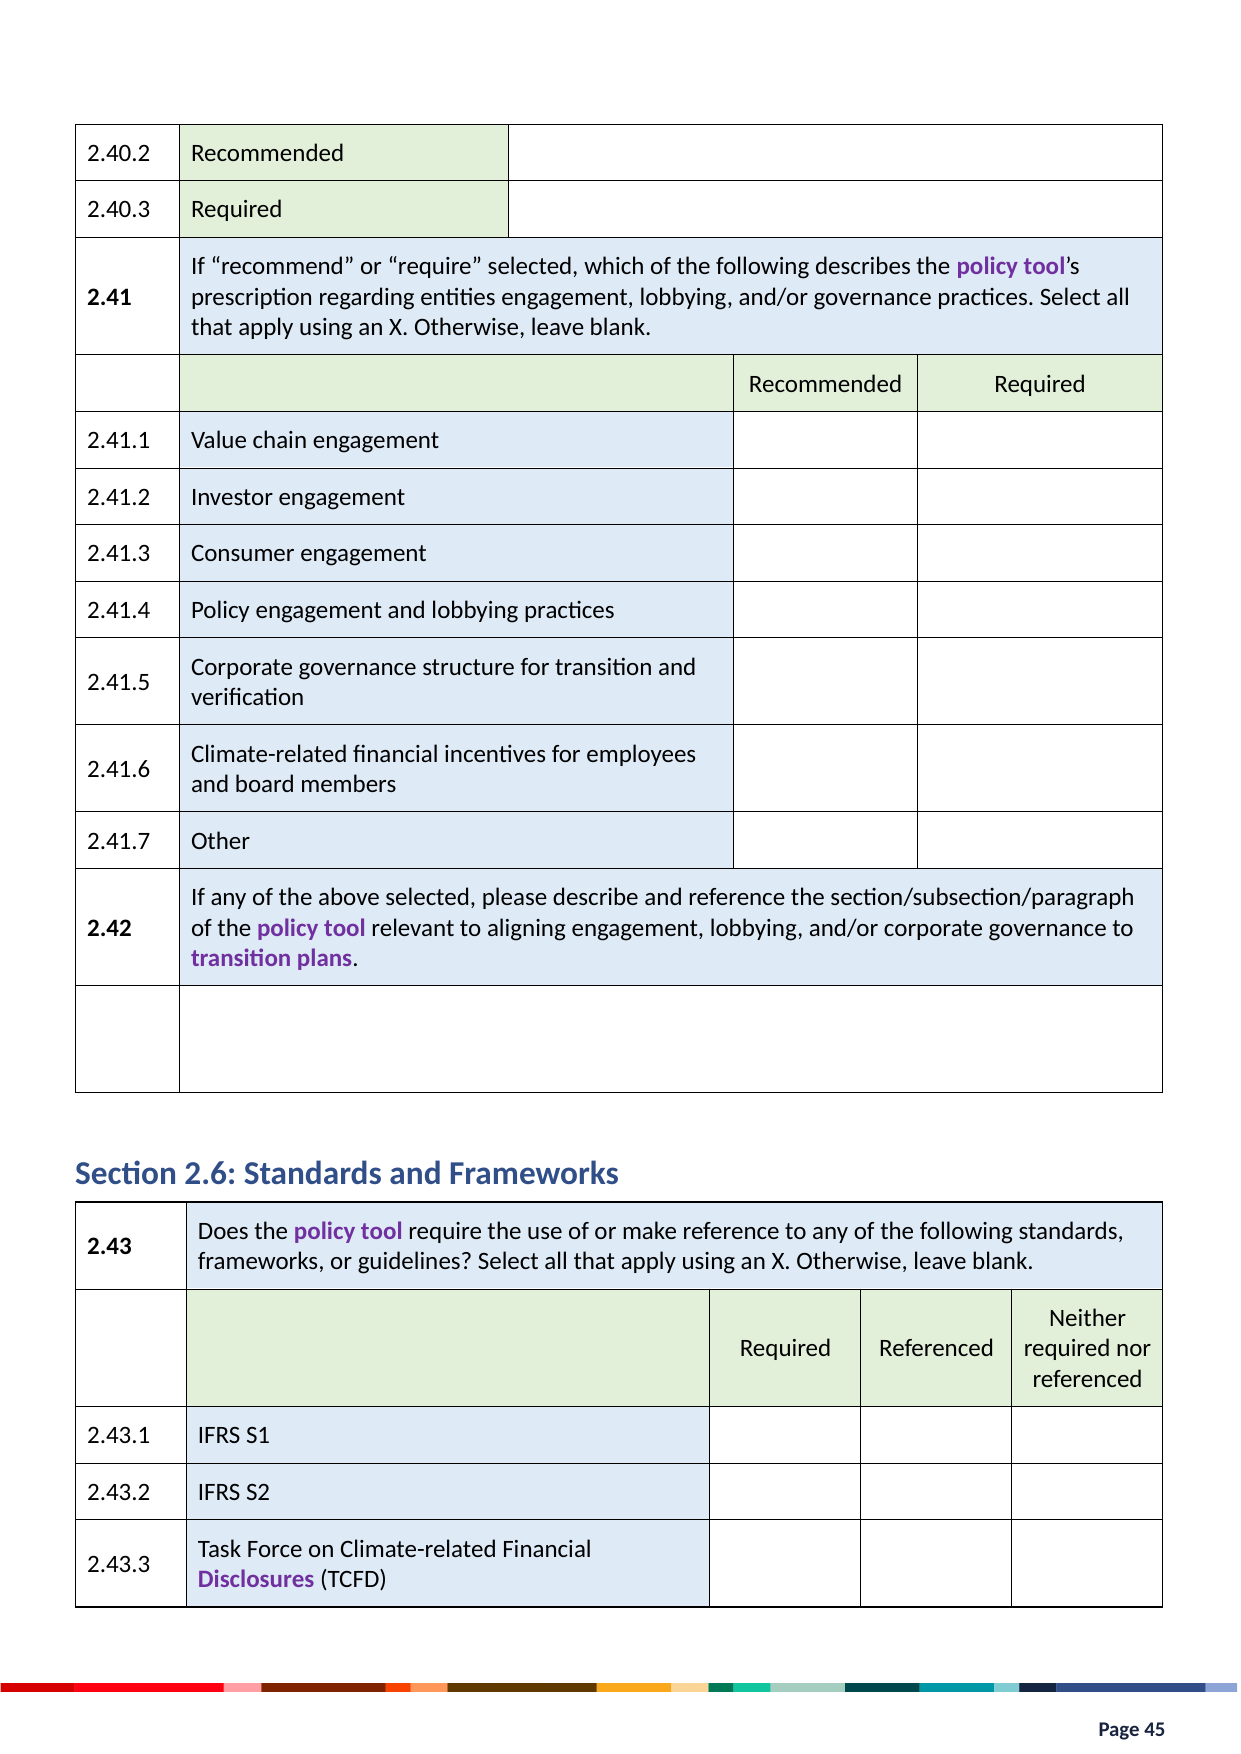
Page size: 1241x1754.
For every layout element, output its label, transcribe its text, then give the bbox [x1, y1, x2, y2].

table_cell 2.41.5 [76, 638, 179, 724]
table_cell [918, 469, 1162, 524]
table_header Does the policy tool require the use of or make reference to any of the following standards, frameworks, or guidelines? Select all that apply using an X. Otherwise, leave blank. [187, 1203, 1162, 1288]
table_cell Task Force on Climate-related Financial Disclosures (TCFD) [187, 1520, 709, 1606]
table_cell Corporate governance structure for transition and verification [180, 638, 733, 724]
table_cell [734, 525, 917, 581]
table_cell [918, 812, 1162, 868]
table_cell [187, 1290, 709, 1406]
table_cell [1012, 1407, 1162, 1463]
table_cell 2.41.2 [76, 469, 179, 524]
table_cell Policy engagement and lobbying practices [180, 582, 733, 637]
table_cell [710, 1520, 860, 1606]
table_cell [918, 725, 1162, 811]
table_cell [861, 1407, 1011, 1463]
table_cell Recommended [734, 355, 917, 411]
table_cell Required [180, 181, 508, 237]
table_cell [734, 469, 917, 524]
picture [0, 1683, 1236, 1692]
table_cell [734, 725, 917, 811]
table_cell [734, 582, 917, 637]
table_cell 2.41 [76, 238, 179, 354]
table_cell 2.40.3 [76, 181, 179, 237]
table_cell 2.41.6 [76, 725, 179, 811]
table_cell 2.43.2 [76, 1464, 186, 1519]
table_cell Neither required nor referenced [1012, 1290, 1162, 1406]
table_cell Consumer engagement [180, 525, 733, 581]
table_cell [1012, 1520, 1162, 1606]
table_cell 2.42 [76, 869, 179, 985]
table_cell [76, 355, 179, 411]
table_header 2.43 [76, 1203, 186, 1288]
table_cell [734, 638, 917, 724]
table_cell Referenced [861, 1290, 1011, 1406]
table_cell 2.41.4 [76, 582, 179, 637]
table_cell [180, 355, 733, 411]
table_cell Required [710, 1290, 860, 1406]
table_cell [710, 1464, 860, 1519]
table_cell [861, 1464, 1011, 1519]
table_cell 2.41.3 [76, 525, 179, 581]
table_cell [734, 412, 917, 467]
table_cell [180, 986, 1162, 1092]
table_cell Value chain engagement [180, 412, 733, 467]
table_cell IFRS S1 [187, 1407, 709, 1463]
table_cell Climate-related financial incentives for employees and board members [180, 725, 733, 811]
table_cell [509, 125, 1162, 180]
table_cell [734, 812, 917, 868]
table_cell Recommended [180, 125, 508, 180]
table_cell Required [918, 355, 1162, 411]
table_cell 2.41.1 [76, 412, 179, 467]
table_cell If any of the above selected, please describe and reference the section/subsection/paragraph of the policy tool relevant to aligning engagement, lobbying, and/or corporate governance to transition plans. [180, 869, 1162, 985]
table_cell Other [180, 812, 733, 868]
table_cell [710, 1407, 860, 1463]
table_cell [76, 1290, 186, 1406]
table_cell 2.43.3 [76, 1520, 186, 1606]
table_cell IFRS S2 [187, 1464, 709, 1519]
table_cell 2.43.1 [76, 1407, 186, 1463]
table_cell [918, 412, 1162, 467]
table_cell [918, 638, 1162, 724]
table_cell If “recommend” or “require” selected, which of the following describes the policy tool’s prescription regarding entities engagement, lobbying, and/or governance practices. Select all that apply using an X. Otherwise, leave blank. [180, 238, 1162, 354]
table_cell [918, 582, 1162, 637]
table_cell [861, 1520, 1011, 1606]
table_cell [509, 181, 1162, 237]
table_cell [1012, 1464, 1162, 1519]
table_cell Investor engagement [180, 469, 733, 524]
table_cell [918, 525, 1162, 581]
table_cell [76, 986, 179, 1092]
subtitle Section 2.6: Standards and Frameworks [75, 1152, 1165, 1193]
table_cell 2.40.2 [76, 125, 179, 180]
table_cell 2.41.7 [76, 812, 179, 868]
